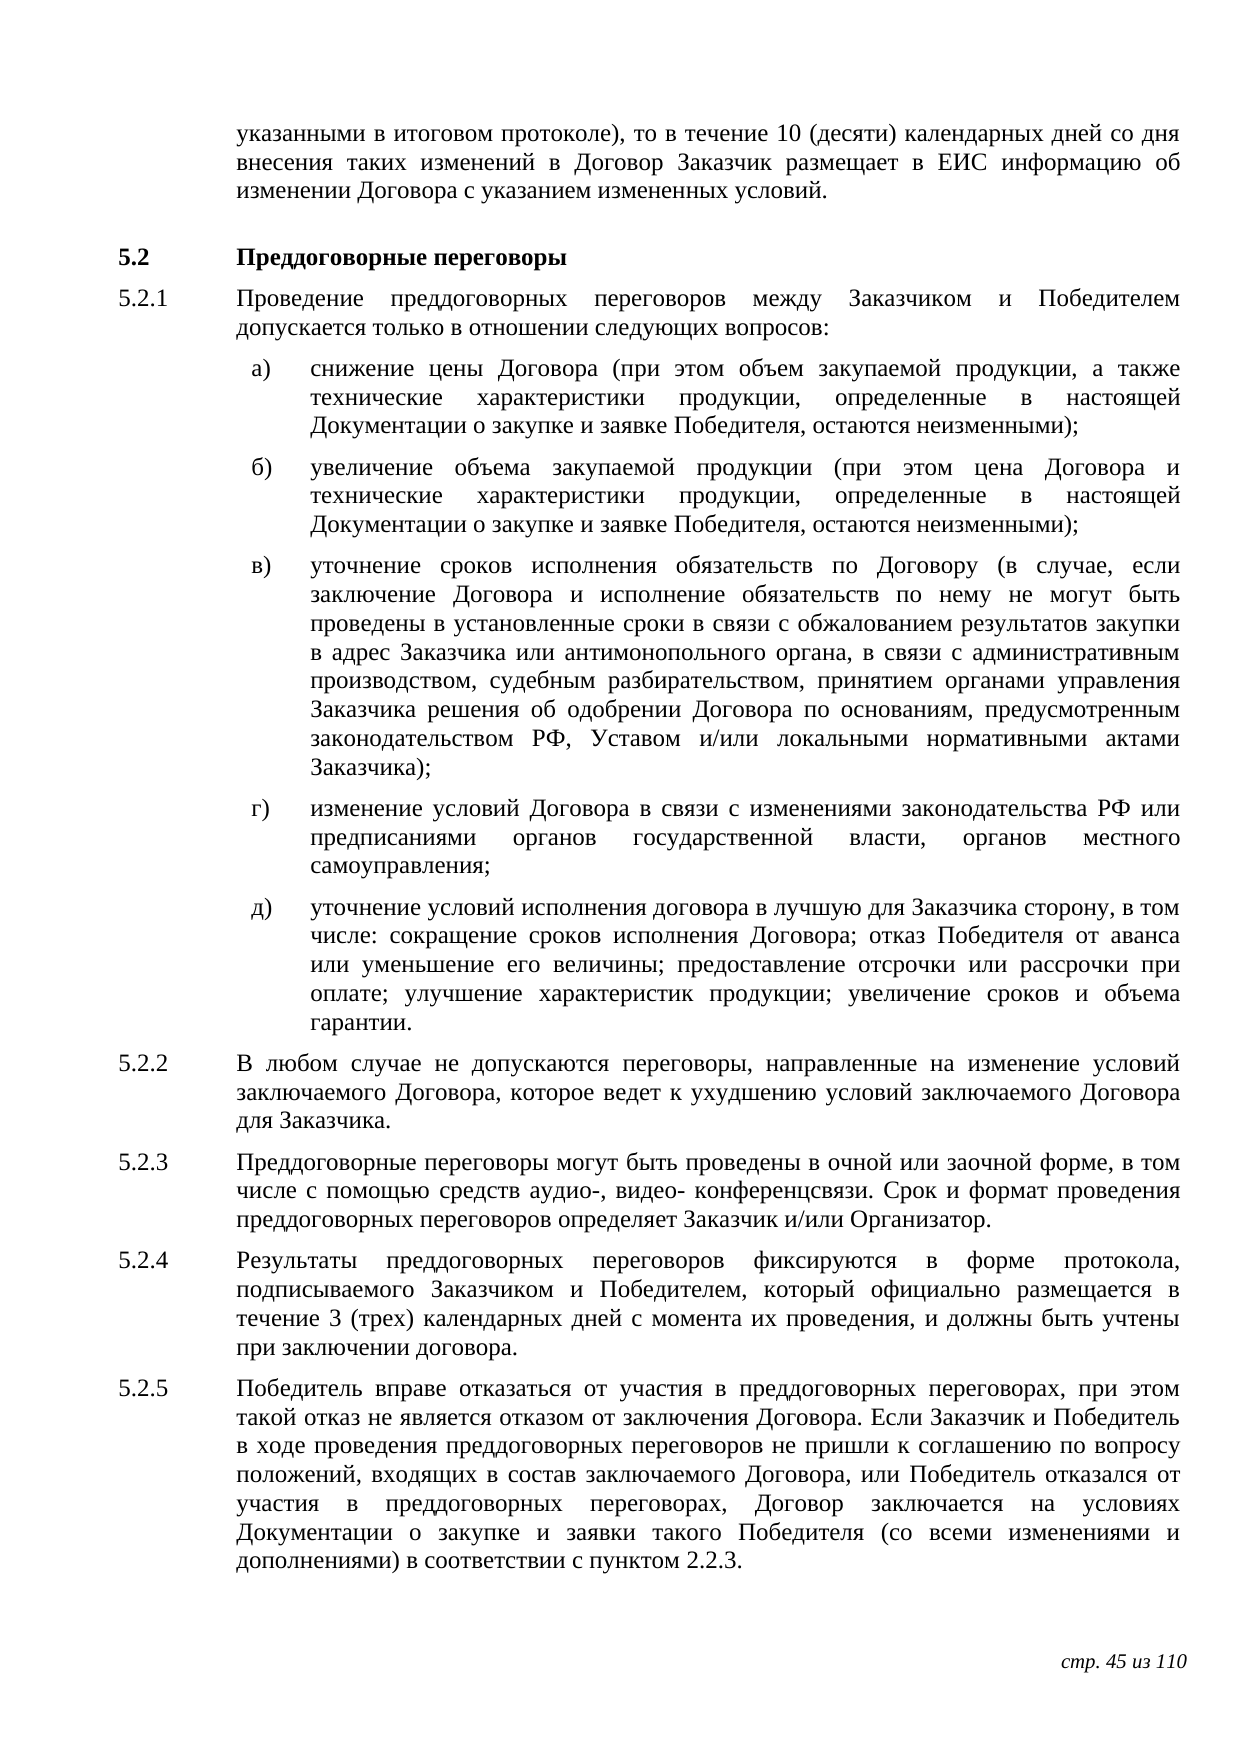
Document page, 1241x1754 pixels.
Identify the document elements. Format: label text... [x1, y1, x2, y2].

text Проведение преддоговорных переговоров между Заказчиком и Победителем допускается только в отношении следующих вопросов: [118, 283, 1181, 341]
text снижение цены Договора (при этом объем закупаемой продукции, а также технические характеристики продукции, определенные в настоящей Документации о закупке и заявке Победителя, остаются неизменными); [251, 353, 1181, 439]
text В любом случае не допускаются переговоры, направленные на изменение условий заключаемого Договора, которое ведет к ухудшению условий заключаемого Договора для Заказчика. [118, 1048, 1181, 1134]
text изменение условий Договора в связи с изменениями законодательства РФ или предписаниями органов государственной власти, органов местного самоуправления; [251, 793, 1181, 879]
text увеличение объема закупаемой продукции (при этом цена Договора и технические характеристики продукции, определенные в настоящей Документации о закупке и заявке Победителя, остаются неизменными); [251, 452, 1181, 538]
text уточнение сроков исполнения обязательств по Договору (в случае, если заключение Договора и исполнение обязательств по нему не могут быть проведены в установленные сроки в связи с обжалованием результатов закупки в адрес Заказчика или антимонопольного органа, в связи с административным производством, судебным разбирательством, принятием органами управления Заказчика решения об одобрении Договора по основаниям, предусмотренным законодательством РФ, Уставом и/или локальными нормативными актами Заказчика); [251, 551, 1181, 781]
subtitle Преддоговорные переговоры [118, 242, 1181, 271]
text уточнение условий исполнения договора в лучшую для Заказчика сторону, в том числе: сокращение сроков исполнения Договора; отказ Победителя от аванса или уменьшение его величины; предоставление отсрочки или рассрочки при оплате; улучшение характеристик продукции; увеличение сроков и объема гарантии. [251, 892, 1181, 1036]
text Победитель вправе отказаться от участия в преддоговорных переговорах, при этом такой отказ не является отказом от заключения Договора. Если Заказчик и Победитель в ходе проведения преддоговорных переговоров не пришли к соглашению по вопросу положений, входящих в состав заключаемого Договора, или Победитель отказался от участия в преддоговорных переговорах, Договор заключается на условиях Документации о закупке и заявки такого Победителя (со всеми изменениями и дополнениями) в соответствии с пунктом 2.2.3. [118, 1373, 1181, 1574]
text Результаты преддоговорных переговоров фиксируются в форме протокола, подписываемого Заказчиком и Победителем, который официально размещается в течение 3 (трех) календарных дней с момента их проведения, и должны быть учтены при заключении договора. [118, 1246, 1181, 1361]
text Преддоговорные переговоры могут быть проведены в очной или заочной форме, в том числе с помощью средств аудио-, видео- конференцсвязи. Срок и формат проведения преддоговорных переговоров определяет Заказчик и/или Организатор. [118, 1147, 1181, 1233]
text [118, 118, 1181, 204]
